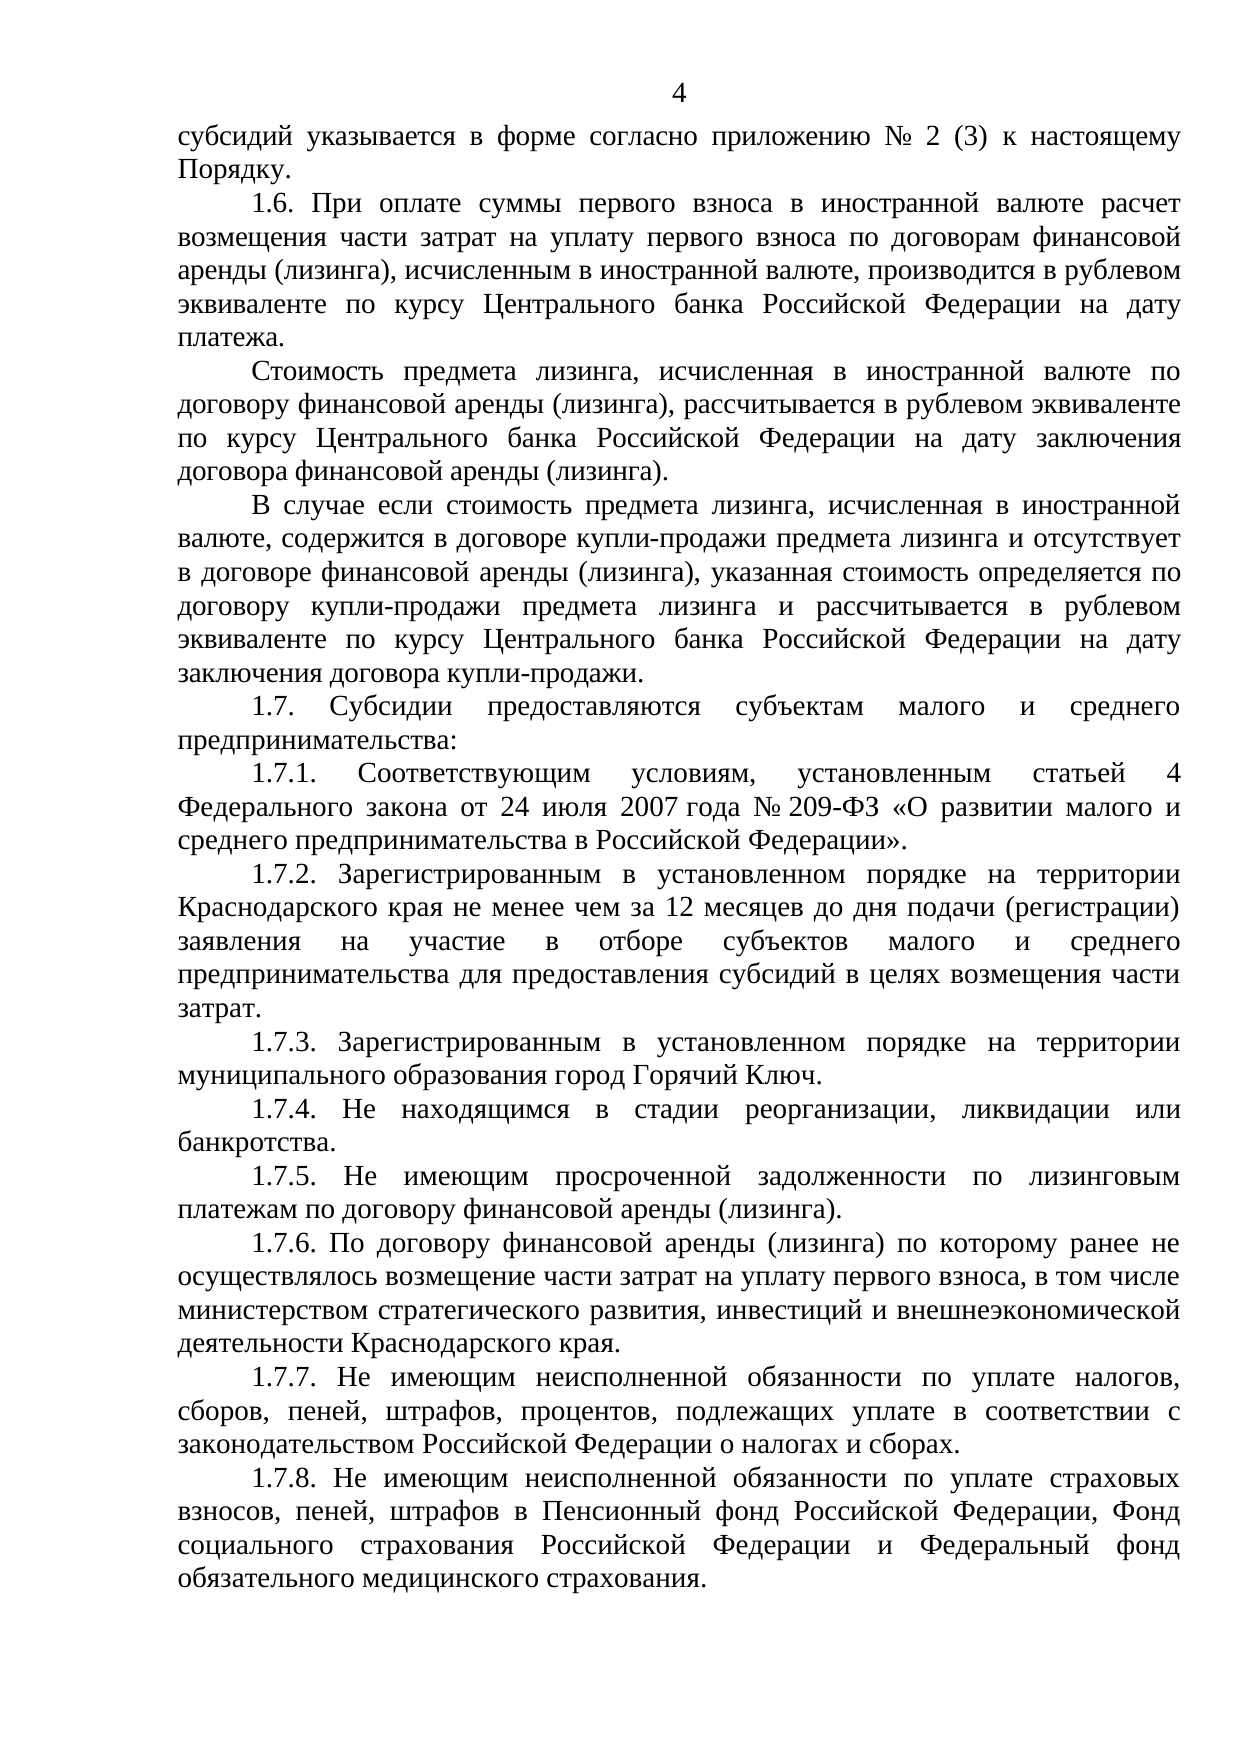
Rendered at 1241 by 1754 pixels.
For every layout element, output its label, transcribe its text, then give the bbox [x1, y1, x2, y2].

text 1.7.6. По договору финансовой аренды (лизинга) по которому ранее не осуществлялось возмещение части затрат на уплату первого взноса, в том числе министерством стратегического развития, инвестиций и внешнеэкономической деятельности Краснодарского края. [177, 1225, 1181, 1359]
text 1.7.3. Зарегистрированным в установленном порядке на территории муниципального образования город Горячий Ключ. [177, 1024, 1181, 1091]
text 1.7.7. Не имеющим неисполненной обязанности по уплате налогов, сборов, пеней, штрафов, процентов, подлежащих уплате в соответствии с законодательством Российской Федерации о налогах и сборах. [177, 1359, 1181, 1460]
text 1.7.8. Не имеющим неисполненной обязанности по уплате страховых взносов, пеней, штрафов в Пенсионный фонд Российской Федерации, Фонд социального страхования Российской Федерации и Федеральный фонд обязательного медицинского страхования. [177, 1460, 1181, 1594]
text 1.7. Субсидии предоставляются субъектам малого и среднего предпринимательства: [177, 688, 1181, 755]
text В случае если стоимость предмета лизинга, исчисленная в иностранной валюте, содержится в договоре купли-продажи предмета лизинга и отсутствует в договоре финансовой аренды (лизинга), указанная стоимость определяется по договору купли-продажи предмета лизинга и рассчитывается в рублевом эквиваленте по курсу Центрального банка Российской Федерации на дату заключения договора купли-продажи. [177, 487, 1181, 688]
text 1.7.1. Соответствующим условиям, установленным статьей 4 Федерального закона от 24 июля 2007 года № 209-ФЗ «О развитии малого и среднего предпринимательства в Российской Федерации». [177, 755, 1181, 856]
text 1.7.4. Не находящимся в стадии реорганизации, ликвидации или банкротства. [177, 1091, 1181, 1158]
text Стоимость предмета лизинга, исчисленная в иностранной валюте по договору финансовой аренды (лизинга), рассчитывается в рублевом эквиваленте по курсу Центрального банка Российской Федерации на дату заключения договора финансовой аренды (лизинга). [177, 353, 1181, 487]
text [177, 118, 1181, 185]
text 1.7.2. Зарегистрированным в установленном порядке на территории Краснодарского края не менее чем за 12 месяцев до дня подачи (регистрации) заявления на участие в отборе субъектов малого и среднего предпринимательства для предоставления субсидий в целях возмещения части затрат. [177, 856, 1181, 1024]
text 1.6. При оплате суммы первого взноса в иностранной валюте расчет возмещения части затрат на уплату первого взноса по договорам финансовой аренды (лизинга), исчисленным в иностранной валюте, производится в рублевом эквиваленте по курсу Центрального банка Российской Федерации на дату платежа. [177, 185, 1181, 353]
text 1.7.5. Не имеющим просроченной задолженности по лизинговым платежам по договору финансовой аренды (лизинга). [177, 1158, 1181, 1225]
